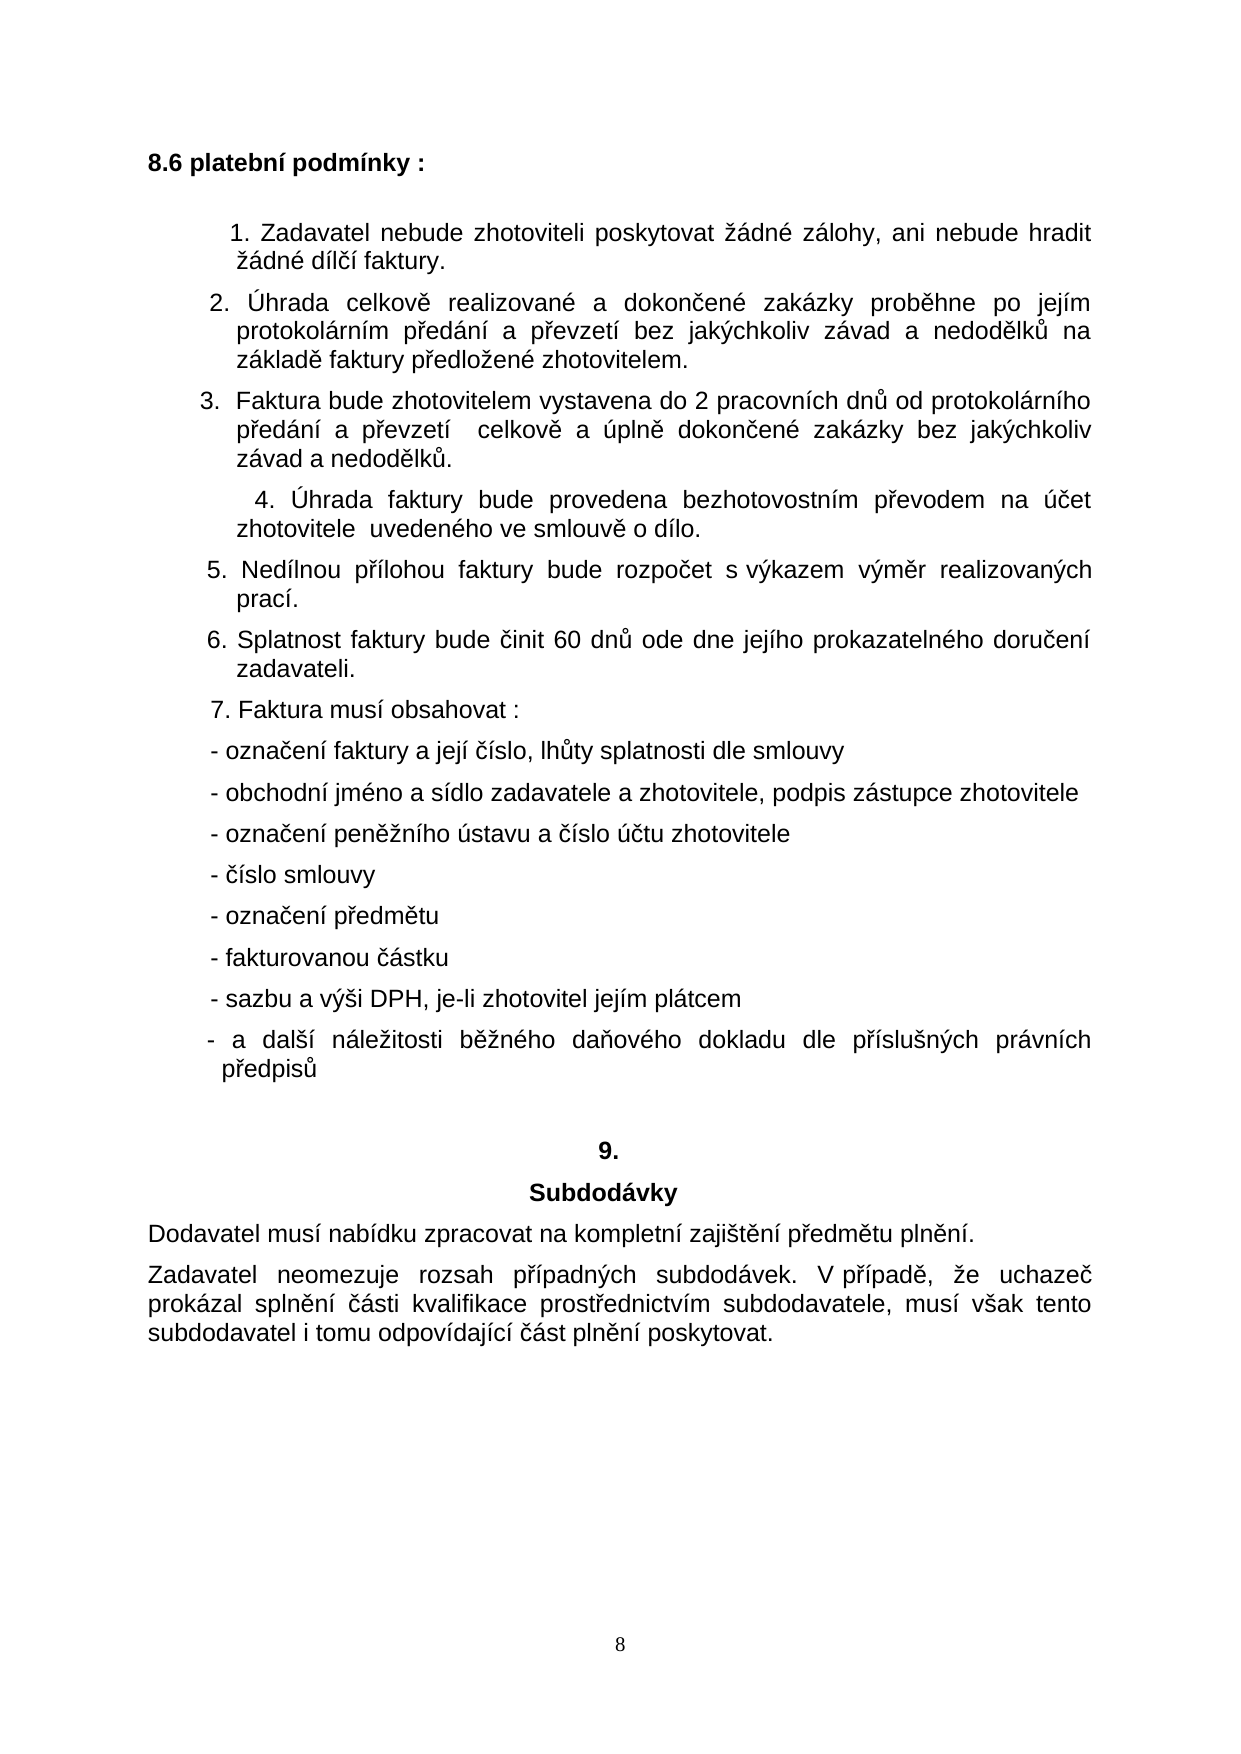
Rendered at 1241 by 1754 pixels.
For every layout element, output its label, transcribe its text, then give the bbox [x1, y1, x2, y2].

text 7. Faktura musí obsahovat : [148, 695, 1093, 724]
text - a další náležitosti běžného daňového dokladu dle příslušných právních předpisů [207, 1025, 1093, 1083]
text Zadavatel neomezuje rozsah případných subdodávek. V případě, že uchazeč prokázal splnění části kvalifikace prostřednictvím subdodavatele, musí však tento subdodavatel i tomu odpovídající část plnění poskytovat. [148, 1260, 1093, 1346]
text - sazbu a výši DPH, je-li zhotovitel jejím plátcem [148, 984, 1093, 1013]
text - označení faktury a její číslo, lhůty splatnosti dle smlouvy [148, 736, 1093, 765]
text - označení peněžního ústavu a číslo účtu zhotovitele [148, 819, 1093, 848]
text 1. Zadavatel nebude zhotoviteli poskytovat žádné zálohy, ani nebude hradit žádné dílčí faktury. [148, 218, 1093, 275]
text - číslo smlouvy [148, 860, 1093, 889]
text - označení předmětu [148, 901, 1093, 930]
text 9. [148, 1136, 1093, 1165]
text 6. Splatnost faktury bude činit 60 dnů ode dne jejího prokazatelného doručení zadavateli. [207, 625, 1093, 683]
text 5. Nedílnou přílohou faktury bude rozpočet s výkazem výměr realizovaných prací. [207, 555, 1093, 613]
text Subdodávky [148, 1178, 1093, 1206]
text 4. Úhrada faktury bude provedena bezhotovostním převodem na účet zhotovitele uvedeného ve smlouvě o dílo. [162, 485, 1093, 543]
text 8.6 platební podmínky : [148, 148, 1093, 176]
text - fakturovanou částku [148, 943, 1093, 971]
text 2. Úhrada celkově realizované a dokončené zakázky proběhne po jejím protokolárním předání a převzetí bez jakýchkoliv závad a nedodělků na základě faktury předložené zhotovitelem. [192, 288, 1093, 374]
text 3. Faktura bude zhotovitelem vystavena do 2 pracovních dnů od protokolárního předání a převzetí celkově a úplně dokončené zakázky bez jakýchkoliv závad a nedodělků. [192, 386, 1093, 473]
text - obchodní jméno a sídlo zadavatele a zhotovitele, podpis zástupce zhotovitele [148, 778, 1093, 806]
text Dodavatel musí nabídku zpracovat na kompletní zajištění předmětu plnění. [148, 1219, 1093, 1248]
